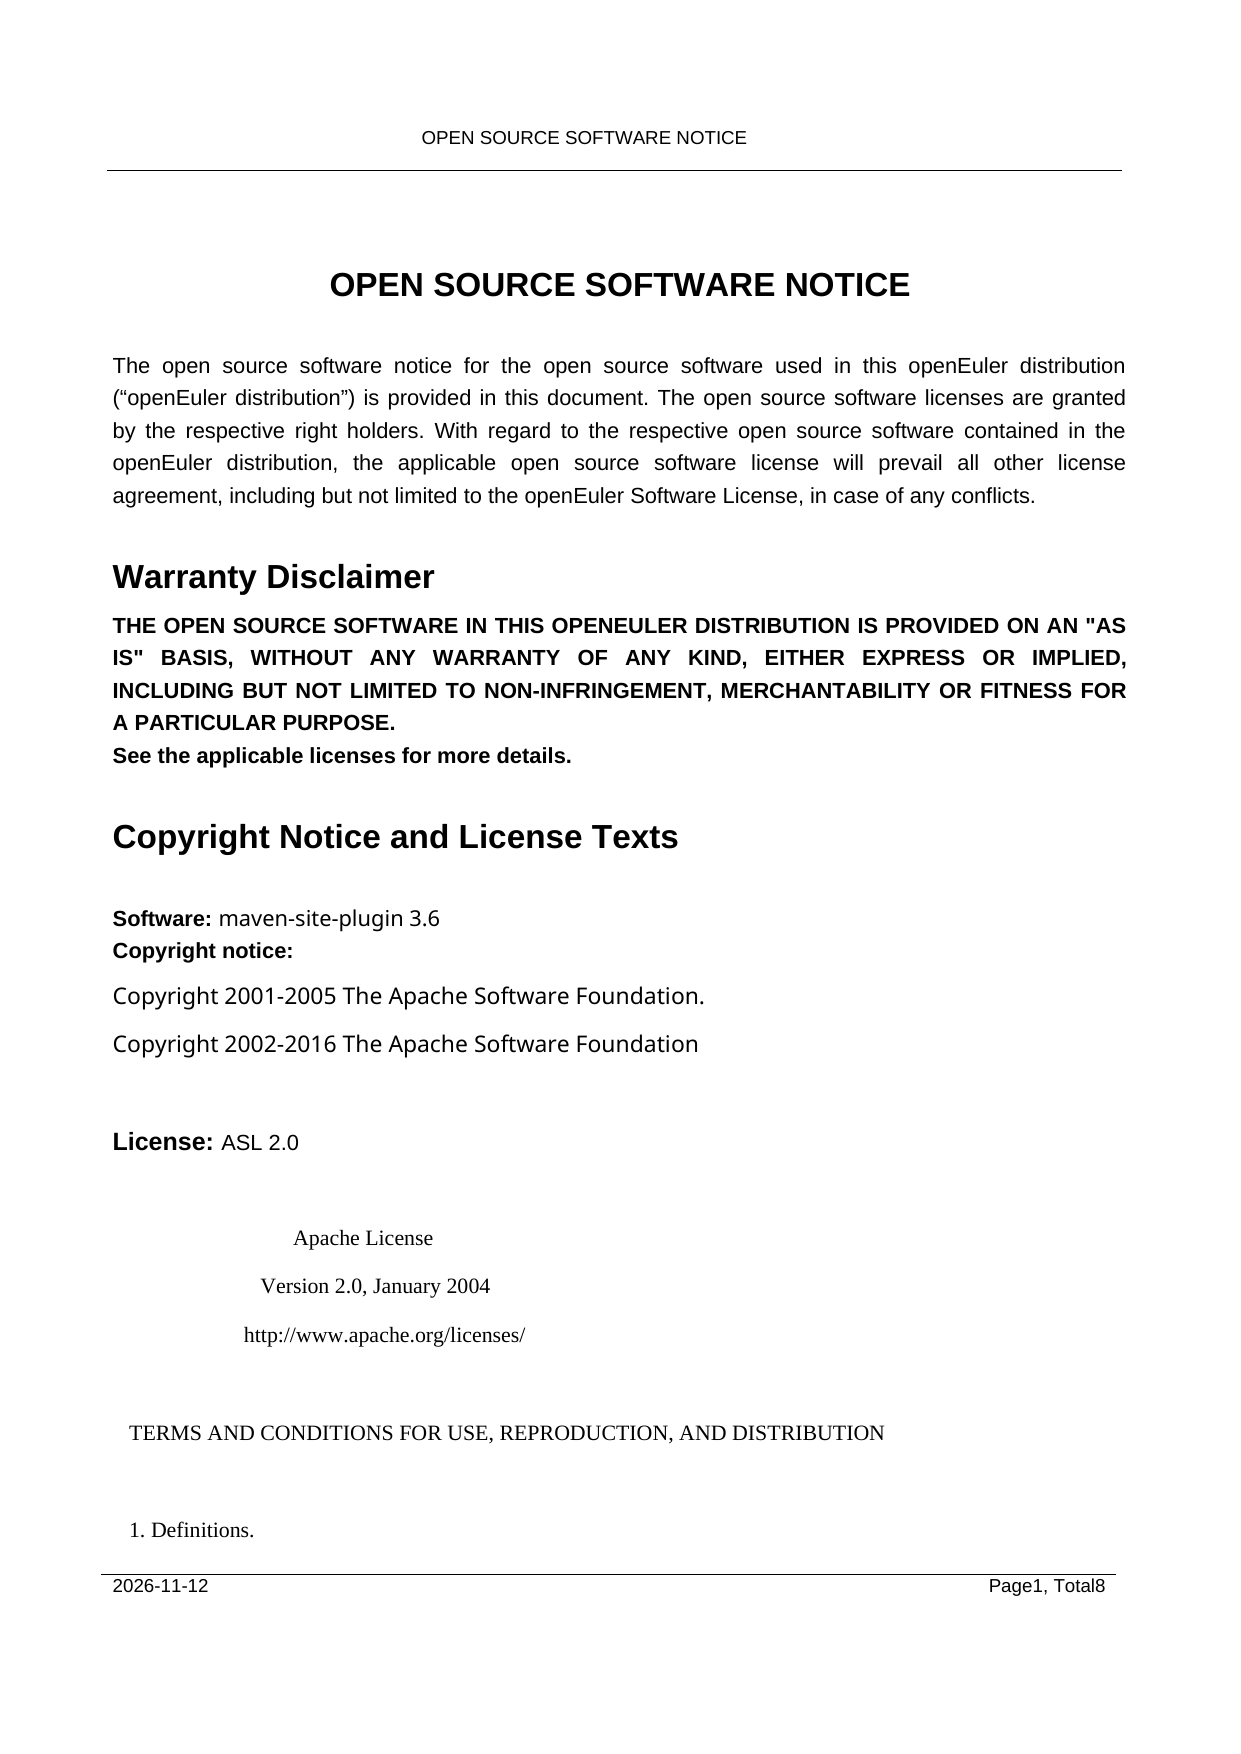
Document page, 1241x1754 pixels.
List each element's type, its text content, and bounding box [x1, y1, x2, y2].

text Copyright 2001-2005 The Apache Software Foundation. Copyright 2002-2016 The Apache Software Foundation [112, 979, 1128, 1109]
text Copyright Notice and License Texts [112, 804, 1128, 869]
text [112, 1172, 1128, 1546]
text The open source software notice for the open source software used in this openEuler distribution (“openEuler distribution”) is provided in this document. The open source software licenses are granted by the respective right holders. With regard to the respective open source software contained in the openEuler distribution, the applicable open source software license will prevail all other license agreement, including but not limited to the openEuler Software License, in case of any conflicts. [112, 349, 1128, 511]
text Copyright notice: [112, 934, 1128, 966]
text Warranty Disclaimer [112, 544, 1128, 609]
text THE OPEN SOURCE SOFTWARE IN THIS OPENEULER DISTRIBUTION IS PROVIDED ON AN "AS IS" BASIS, WITHOUT ANY WARRANTY OF ANY KIND, EITHER EXPRESS OR IMPLIED, INCLUDING BUT NOT LIMITED TO NON-INFRINGEMENT, MERCHANTABILITY OR FITNESS FOR A PARTICULAR PURPOSE. See the applicable licenses for more details. [112, 609, 1128, 771]
text OPEN SOURCE SOFTWARE NOTICE [112, 251, 1128, 316]
text Software: maven-site-plugin 3.6 [112, 901, 1128, 934]
text License: ASL 2.0 [112, 1125, 1128, 1158]
